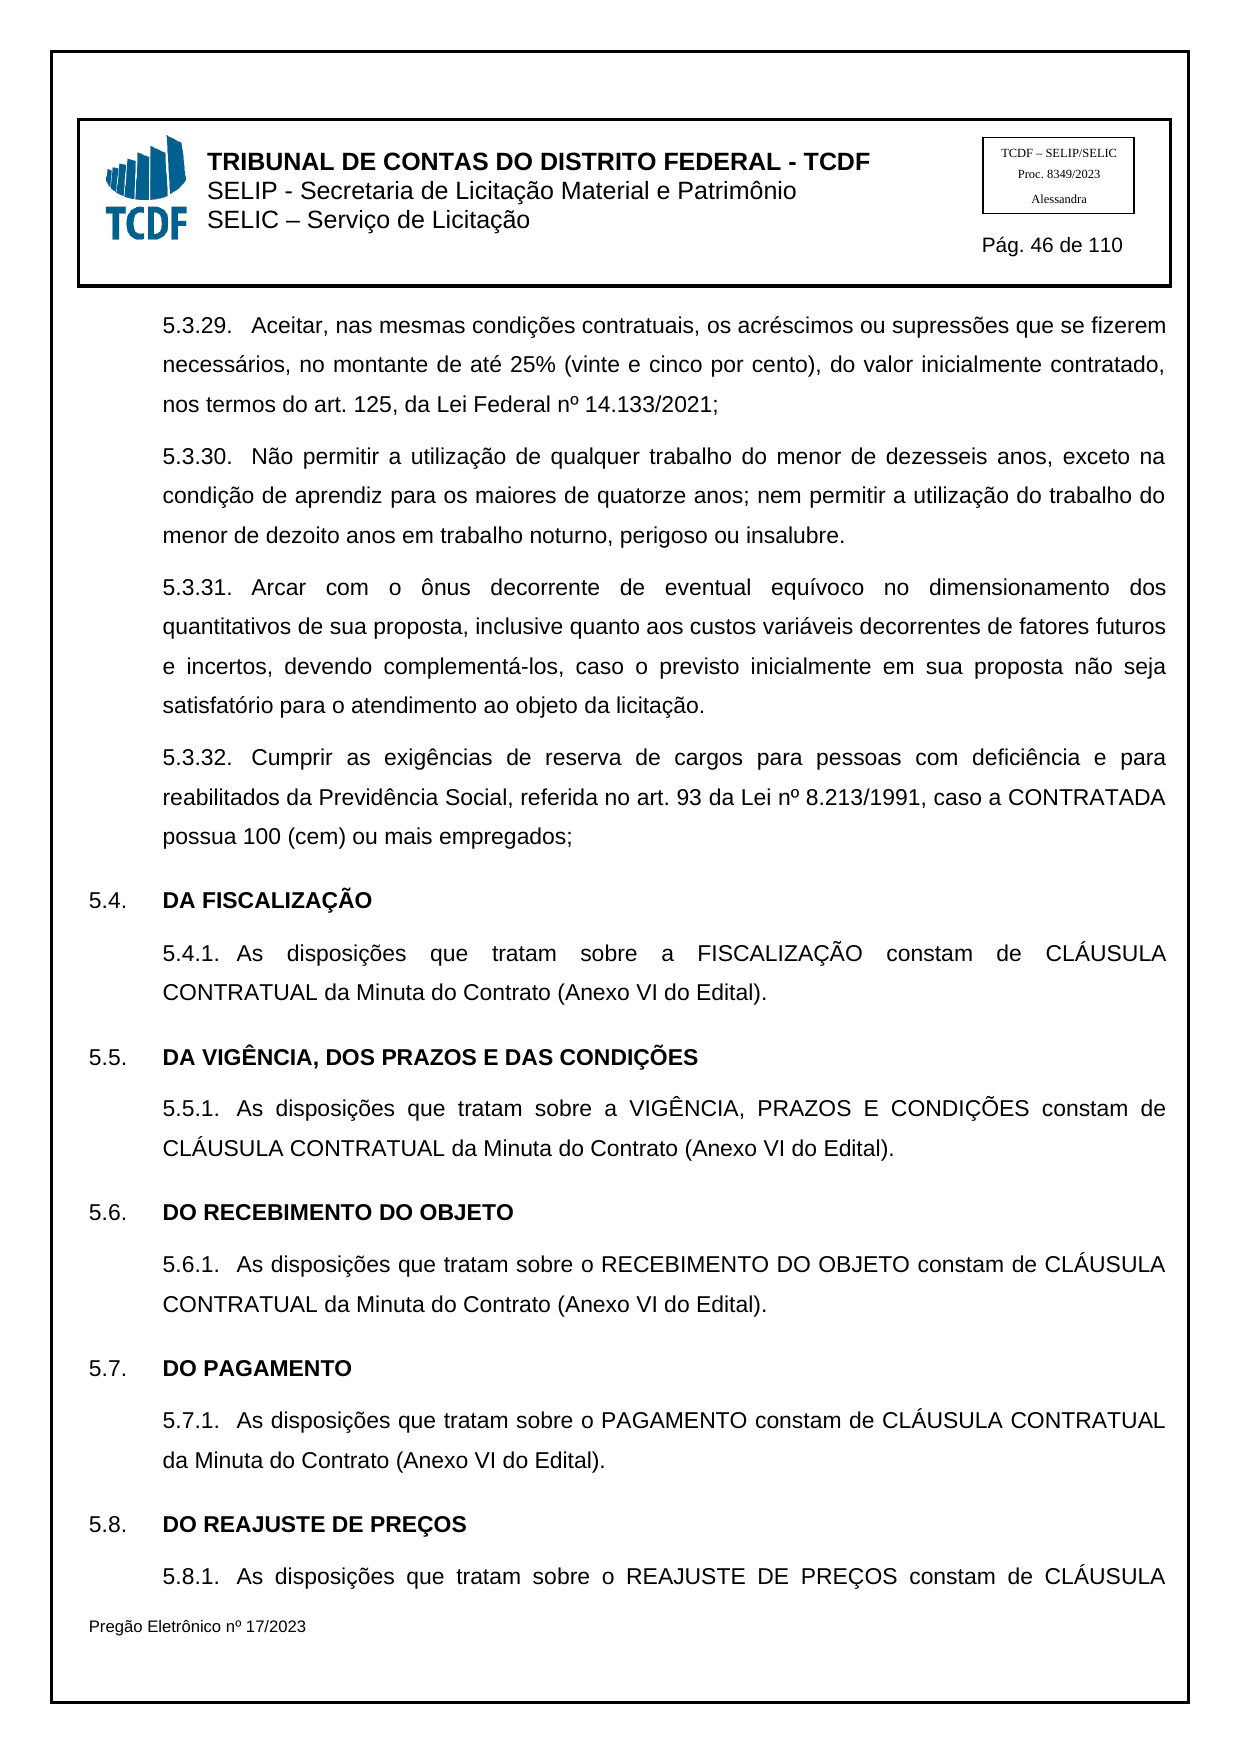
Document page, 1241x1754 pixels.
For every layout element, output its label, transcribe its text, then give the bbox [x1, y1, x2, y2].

list Cumprir as exigências de reserva de cargos para pessoas com deficiência e para reabilitados da Previdência Social, referida no art. 93 da Lei nº 8.213/1991, caso a CONTRATADA possua 100 (cem) ou mais empregados; [162, 744, 1167, 849]
list Arcar com o ônus decorrente de eventual equívoco no dimensionamento dos quantitativos de sua proposta, inclusive quanto aos custos variáveis decorrentes de fatores futuros e incertos, devendo complementá-los, caso o previsto inicialmente em sua proposta não seja satisfatório para o atendimento ao objeto da licitação. [162, 574, 1167, 718]
picture [91, 132, 201, 242]
list DA FISCALIZAÇÃO [89, 887, 1167, 914]
list As disposições que tratam sobre o PAGAMENTO constam de CLÁUSULA CONTRATUAL da Minuta do Contrato (Anexo VI do Edital). [162, 1407, 1167, 1473]
list DO PAGAMENTO [89, 1355, 1167, 1382]
list Não permitir a utilização de qualquer trabalho do menor de dezesseis anos, exceto na condição de aprendiz para os maiores de quatorze anos; nem permitir a utilização do trabalho do menor de dezoito anos em trabalho noturno, perigoso ou insalubre. [162, 443, 1167, 548]
list DO REAJUSTE DE PREÇOS [89, 1511, 1167, 1538]
list As disposições que tratam sobre a VIGÊNCIA, PRAZOS E CONDIÇÕES constam de CLÁUSULA CONTRATUAL da Minuta do Contrato (Anexo VI do Edital). [162, 1095, 1167, 1161]
list As disposições que tratam sobre a FISCALIZAÇÃO constam de CLÁUSULA CONTRATUAL da Minuta do Contrato (Anexo VI do Edital). [162, 939, 1167, 1005]
list DA VIGÊNCIA, DOS PRAZOS E DAS CONDIÇÕES [89, 1043, 1167, 1070]
list As disposições que tratam sobre o REAJUSTE DE PREÇOS constam de CLÁUSULA CONTRATUAL da Minuta do Contrato (Anexo VI do Edital). [162, 1563, 1167, 1589]
list As disposições que tratam sobre o RECEBIMENTO DO OBJETO constam de CLÁUSULA CONTRATUAL da Minuta do Contrato (Anexo VI do Edital). [162, 1251, 1167, 1317]
list Aceitar, nas mesmas condições contratuais, os acréscimos ou supressões que se fizerem necessários, no montante de até 25% (vinte e cinco por cento), do valor inicialmente contratado, nos termos do art. 125, da Lei Federal nº 14.133/2021; [162, 312, 1167, 417]
list DO RECEBIMENTO DO OBJETO [89, 1199, 1167, 1226]
